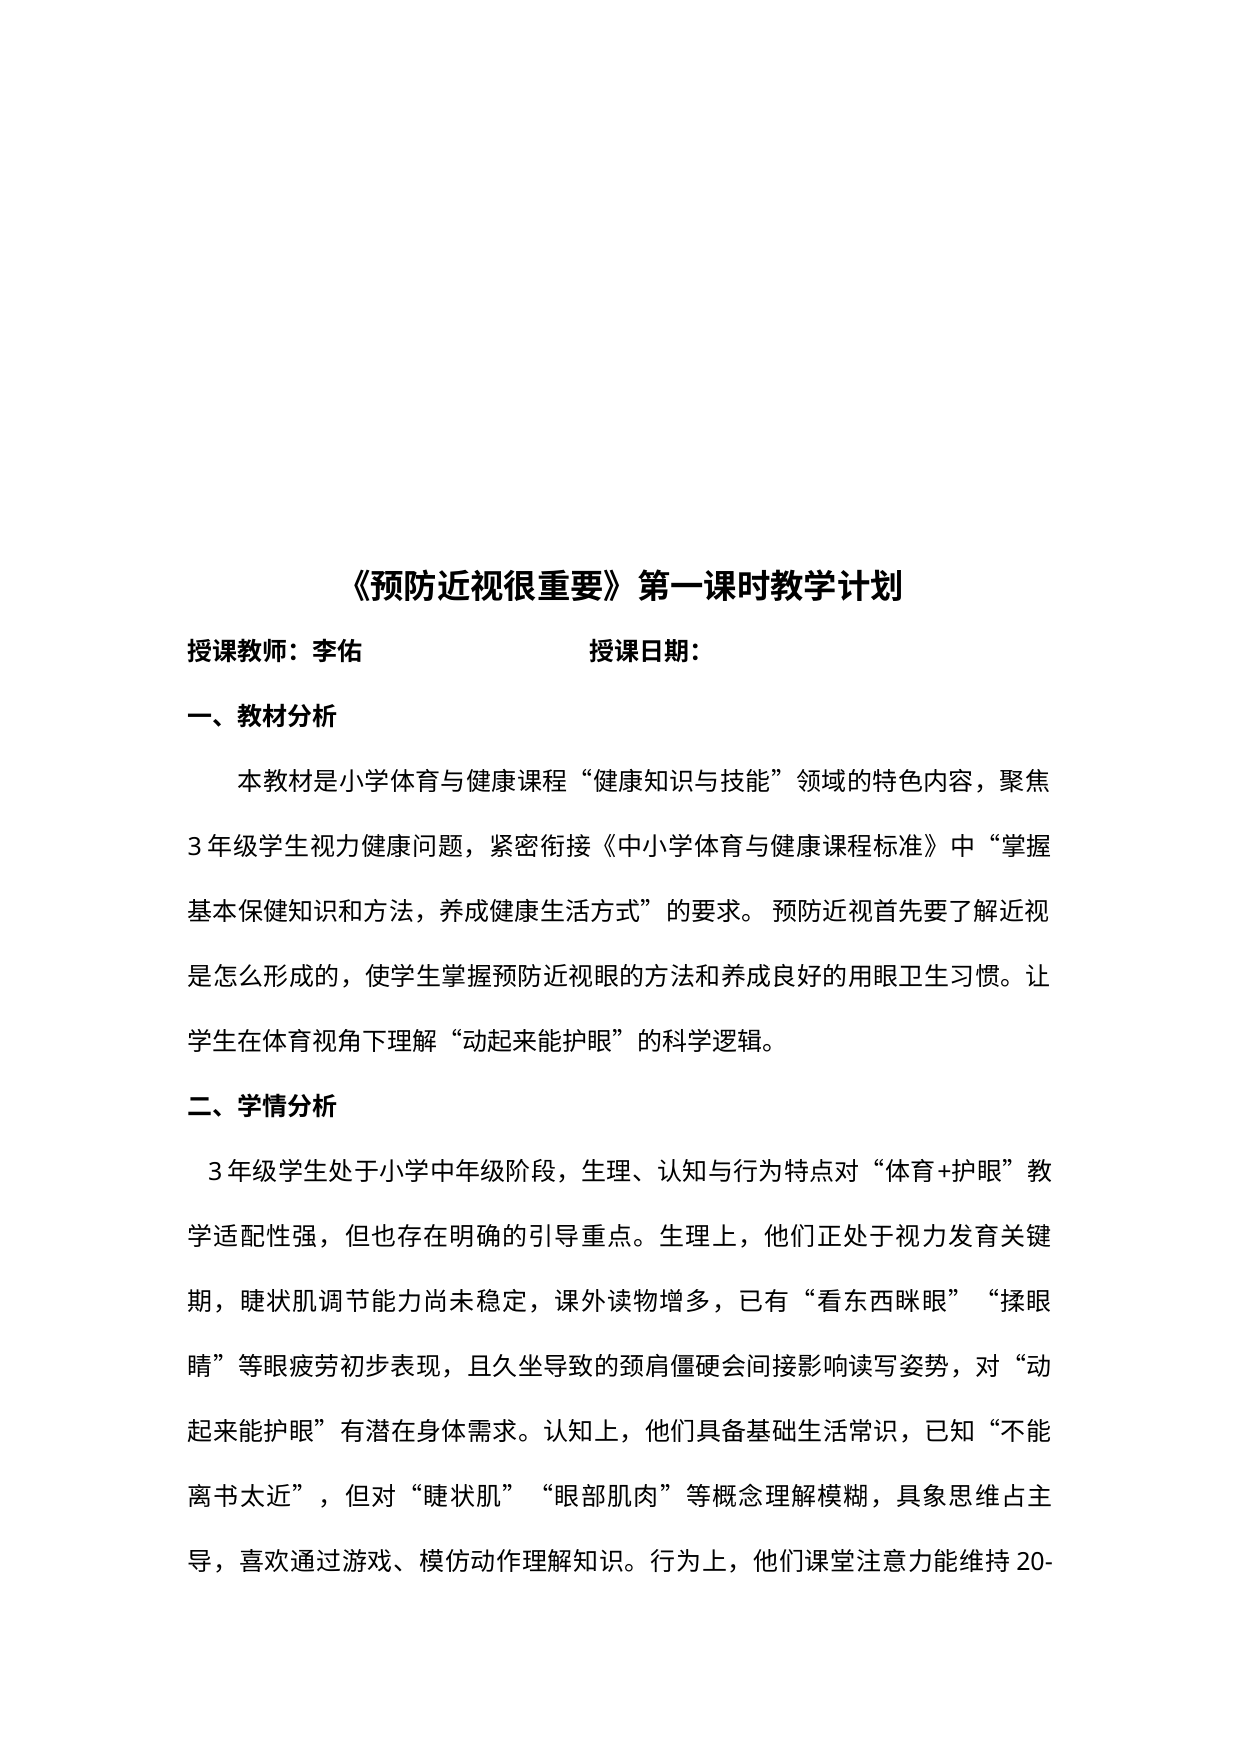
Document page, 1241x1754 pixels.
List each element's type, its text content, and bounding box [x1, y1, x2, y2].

list 本教材是小学体育与健康课程“健康知识与技能”领域的特色内容，聚焦3年级学生视力健康问题，紧密衔接《中小学体育与健康课程标准》中“掌握基本保健知识和方法，养成健康生活方式”的要求。 预防近视首先要了解近视是怎么形成的，使学生掌握预防近视眼的方法和养成良好的用眼卫生习惯。让学生在体育视角下理解“动起来能护眼”的科学逻辑。 [187, 747, 1053, 1072]
list 教材分析 [187, 682, 1053, 747]
text 《预防近视很重要》第一课时教学计划 [187, 552, 1053, 617]
text 授课教师：李佑 授课日期： [187, 617, 1053, 682]
list 学情分析 [187, 1072, 1053, 1137]
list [187, 1137, 1053, 1592]
